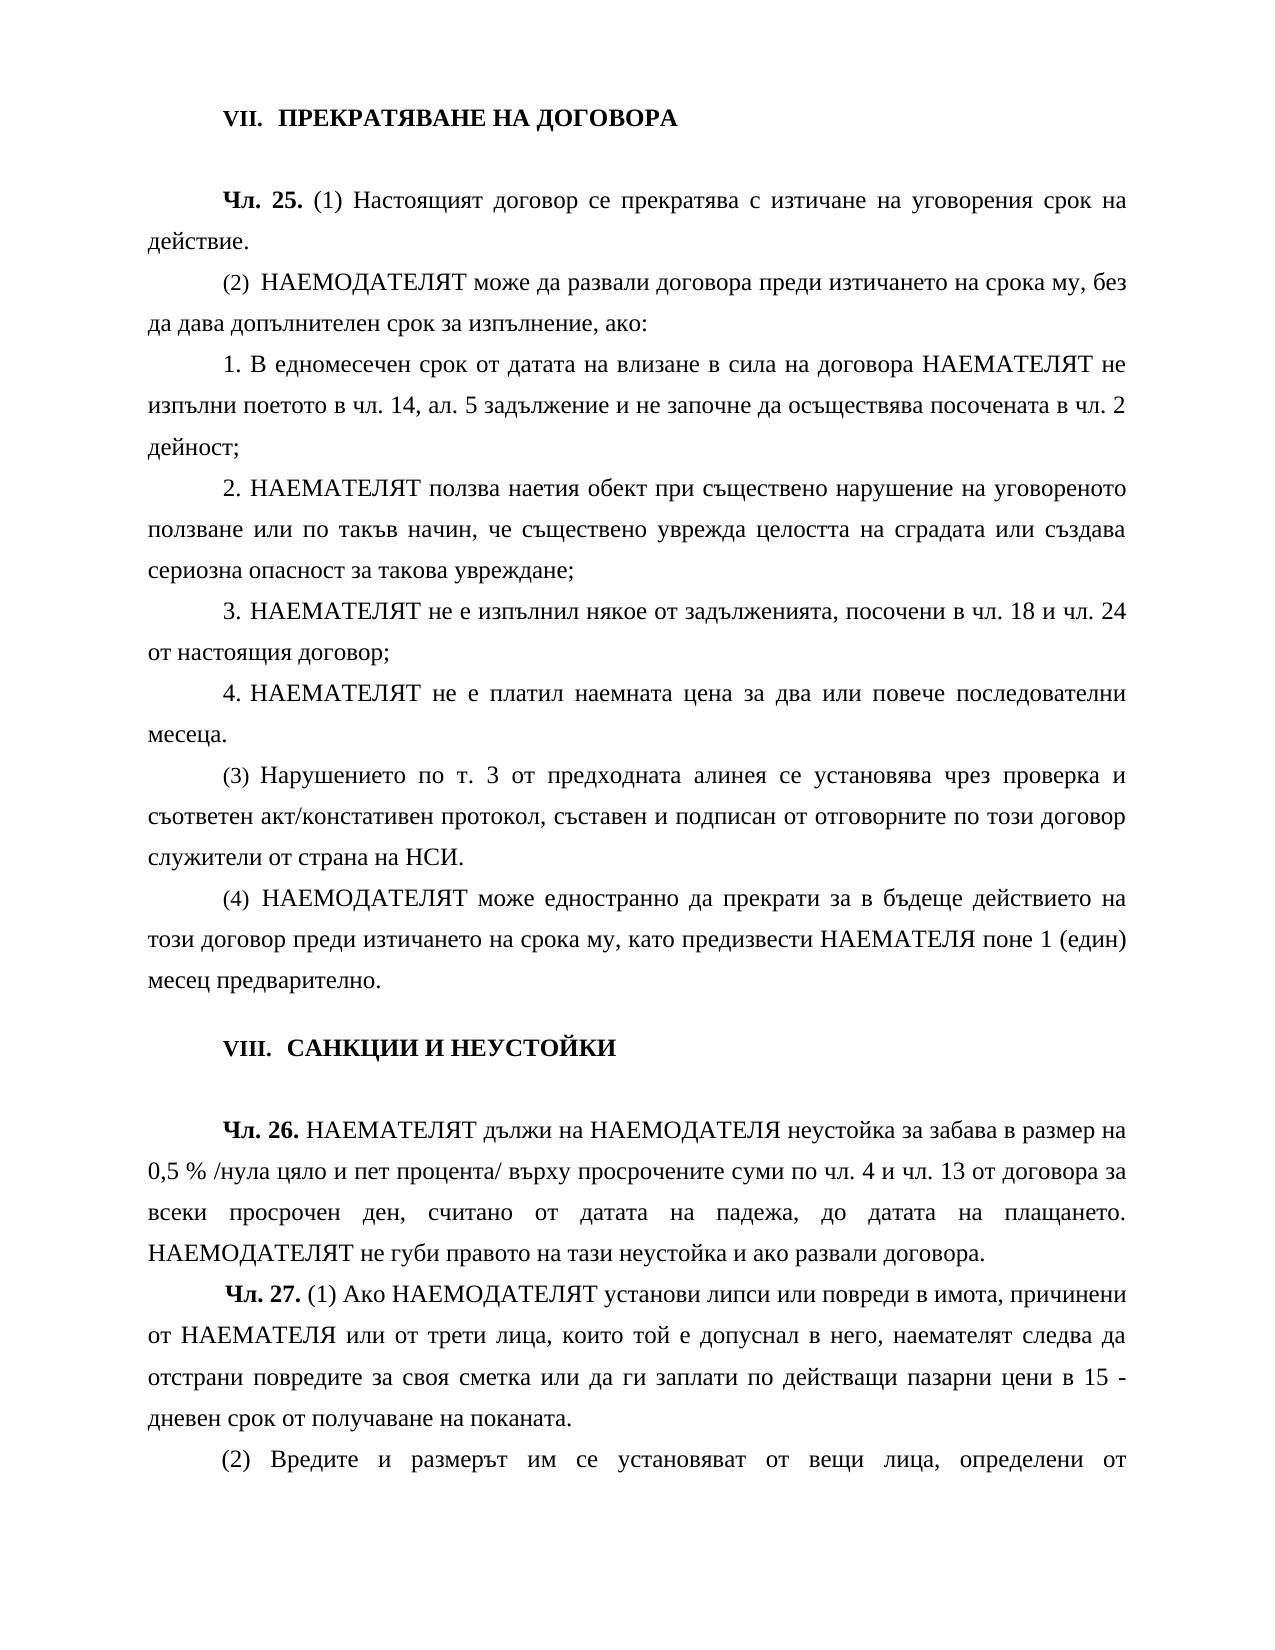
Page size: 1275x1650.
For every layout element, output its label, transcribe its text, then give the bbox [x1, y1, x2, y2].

list НАЕМАТЕЛЯТ не е изпълнил някое от задълженията, посочени в чл. 18 и чл. 24 от настоящия договор; [148, 586, 1127, 668]
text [148, 1434, 1127, 1475]
list НАЕМОДАТЕЛЯТ може да развали договора преди изтичането на срока му, без да дава допълнителен срок за изпълнение, ако: [148, 258, 1127, 340]
list НАЕМАТЕЛЯТ не е платил наемната цена за два или повече последователни месеца. [148, 668, 1127, 750]
text Чл. 26. НАЕМАТЕЛЯТ дължи на НАЕМОДАТЕЛЯ неустойка за забава в размер на 0,5 % /нула цяло и пет процента/ върху просрочените суми по чл. 4 и чл. 13 от договора за всеки просрочен ден, считано от датата на падежа, до датата на плащането. НАЕМОДАТЕЛЯТ не губи правото на тази неустойка и ако развали договора. [148, 1106, 1127, 1270]
text Чл. 25. (1) Настоящият договор се прекратява с изтичане на уговорения срок на действие. [148, 176, 1127, 258]
list НАЕМАТЕЛЯТ ползва наетия обект при съществено нарушение на уговореното ползване или по такъв начин, че съществено уврежда целостта на сградата или създава сериозна опасност за такова увреждане; [148, 463, 1127, 586]
list В едномесечен срок от датата на влизане в сила на договора НАЕМАТЕЛЯТ не изпълни поетото в чл. 14, ал. 5 задължение и не започне да осъществява посочената в чл. 2 дейност; [148, 340, 1127, 463]
text Чл. 27. (1) Ако НАЕМОДАТЕЛЯТ установи липси или повреди в имота, причинени от НАЕМАТЕЛЯ или от трети лица, които той е допуснал в него, наемателят следва да отстрани повредите за своя сметка или да ги заплати по действащи пазарни цени в 15 - дневен срок от получаване на поканата. [148, 1270, 1127, 1434]
list ПРЕКРАТЯВАНЕ НА ДОГОВОРА [148, 94, 1127, 135]
list Нарушението по т. 3 от предходната алинея се установява чрез проверка и съответен акт/констативен протокол, съставен и подписан от отговорните по този договор служители от страна на НСИ. [148, 750, 1127, 873]
list НАЕМОДАТЕЛЯТ може едностранно да прекрати за в бъдеще действието на този договор преди изтичането на срока му, като предизвести НАЕМАТЕЛЯ поне 1 (един) месец предварително. [148, 873, 1127, 997]
list САНКЦИИ И НЕУСТОЙКИ [148, 1024, 1127, 1065]
